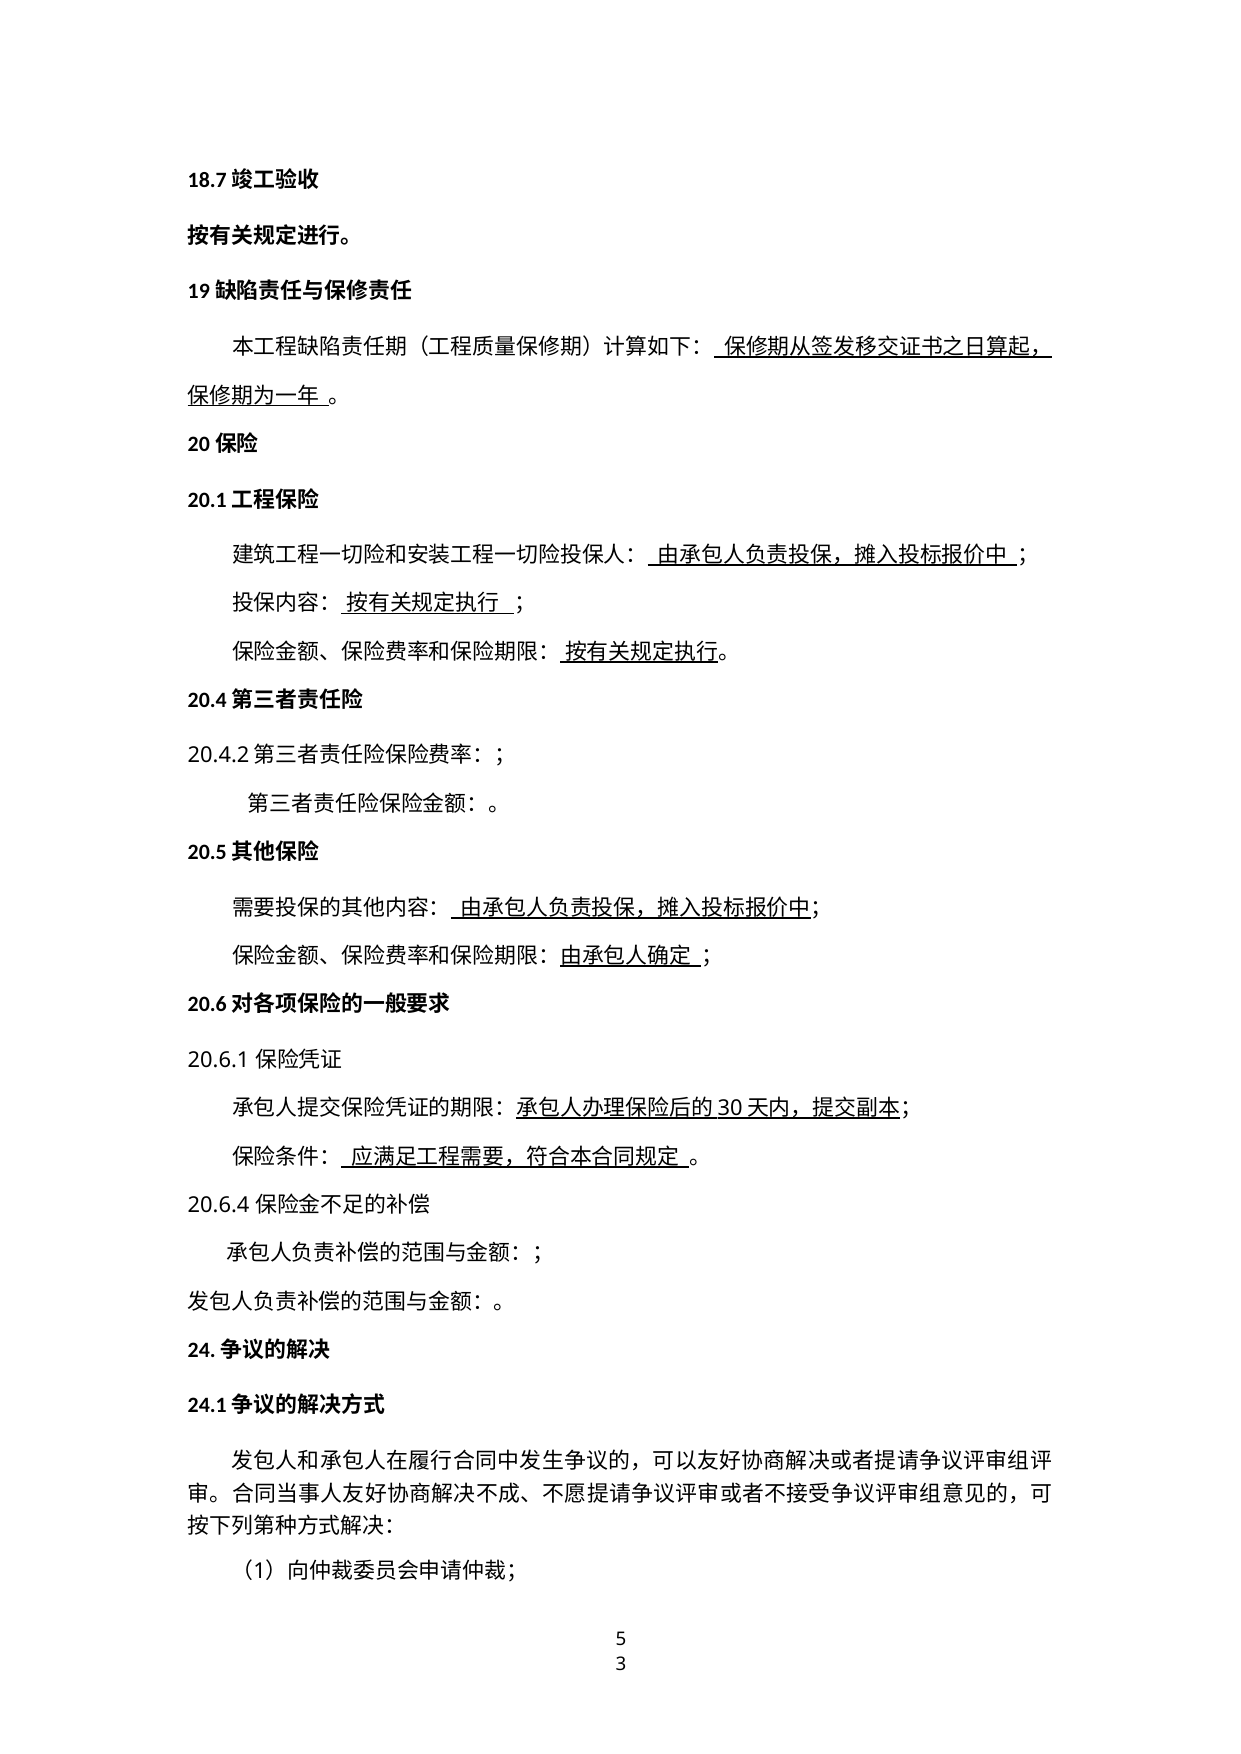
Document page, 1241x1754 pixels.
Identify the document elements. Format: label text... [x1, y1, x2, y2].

subtitle 20.6 对各项保险的一般要求 [187, 986, 1053, 1018]
text 承包人负责补偿的范围与金额：； [187, 1235, 1053, 1267]
text （1）向仲裁委员会申请仲裁； [187, 1553, 1053, 1585]
text 本工程缺陷责任期（工程质量保修期）计算如下： 保修期从签发移交证书之日算起，保修期为一年 。 [187, 328, 1053, 410]
subtitle 19 缺陷责任与保修责任 [187, 273, 1053, 306]
subtitle 24. 争议的解决 [187, 1332, 1053, 1364]
subtitle 20.4 第三者责任险 [187, 682, 1053, 714]
text 发包人负责补偿的范围与金额：。 [187, 1283, 1053, 1316]
subtitle 18.7 竣工验收 [187, 162, 1053, 194]
text 需要投保的其他内容： 由承包人负责投保，摊入投标报价中； [187, 889, 1053, 922]
text 建筑工程一切险和安装工程一切险投保人： 由承包人负责投保，摊入投标报价中 ； [187, 537, 1053, 569]
text 承包人提交保险凭证的期限：承包人办理保险后的30天内，提交副本； [187, 1090, 1053, 1122]
text 20.6.4 保险金不足的补偿 [187, 1187, 1053, 1219]
text 投保内容： 按有关规定执行 ； [187, 585, 1053, 617]
text 保险金额、保险费率和保险期限： 按有关规定执行。 [187, 633, 1053, 666]
subtitle 20 保险 [187, 426, 1053, 458]
text 第三者责任险保险金额：。 [187, 786, 1053, 818]
subtitle 24.1 争议的解决方式 [187, 1387, 1053, 1419]
subtitle 20.1 工程保险 [187, 481, 1053, 514]
text 20.6.1 保险凭证 [187, 1042, 1053, 1074]
text 发包人和承包人在履行合同中发生争议的，可以友好协商解决或者提请争议评审组评审。合同当事人友好协商解决不成、不愿提请争议评审或者不接受争议评审组意见的，可按下列第种方式解决： [187, 1443, 1053, 1540]
subtitle 20.5 其他保险 [187, 834, 1053, 866]
text 保险条件： 应满足工程需要，符合本合同规定 。 [187, 1138, 1053, 1171]
text 20.4.2第三者责任险保险费率：； [187, 737, 1053, 770]
subtitle 按有关规定进行。 [187, 217, 1053, 250]
text 保险金额、保险费率和保险期限：由承包人确定 ； [187, 938, 1053, 970]
